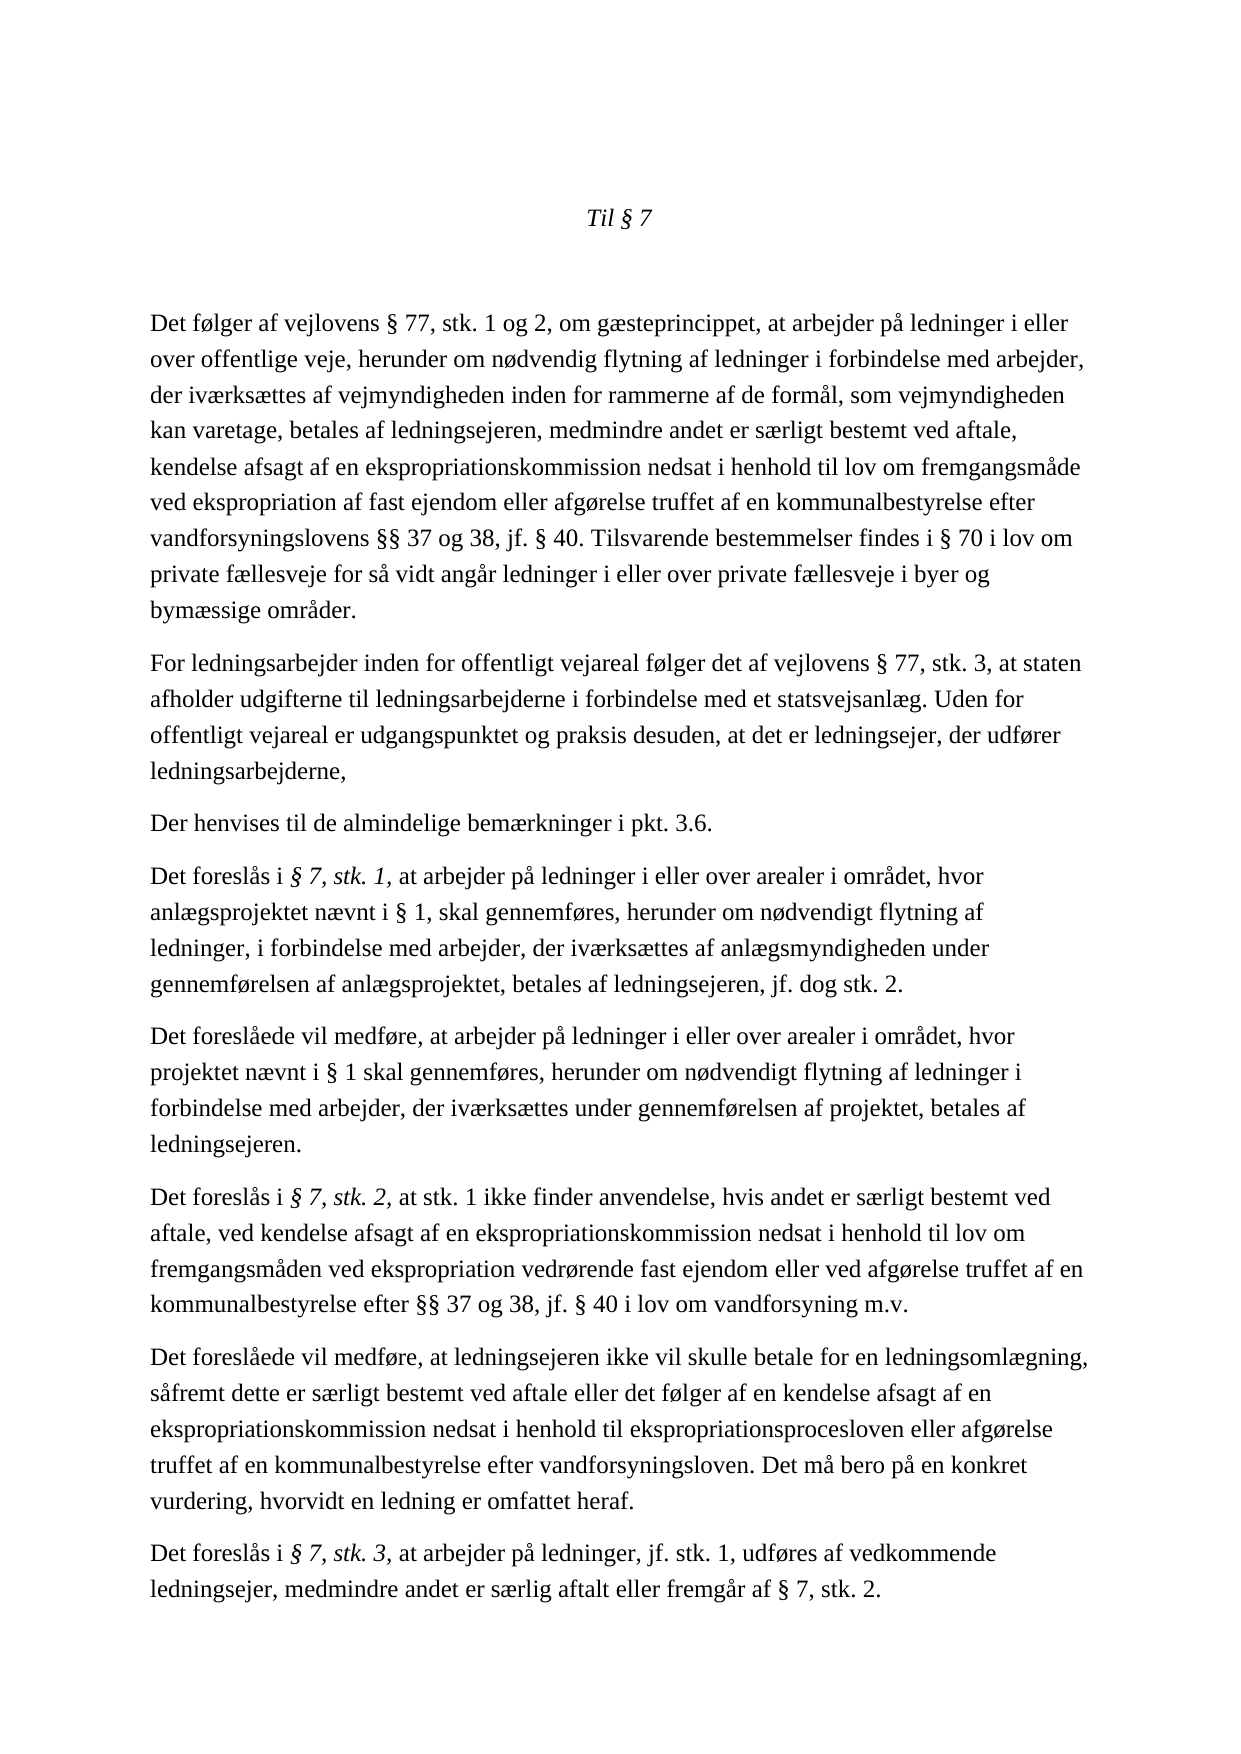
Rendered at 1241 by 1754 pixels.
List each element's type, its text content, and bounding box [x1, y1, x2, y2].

text Det foreslås i § 7, stk. 1, at arbejder på ledninger i eller over arealer i området, hvor anlægsprojektet nævnt i § 1, skal gennemføres, herunder om nødvendigt flytning af ledninger, i forbindelse med arbejder, der iværksættes af anlægsmyndigheden under gennemførelsen af anlægsprojektet, betales af ledningsejeren, jf. dog stk. 2. [150, 861, 1090, 997]
text Det foreslås i § 7, stk. 3, at arbejder på ledninger, jf. stk. 1, udføres af vedkommende ledningsejer, medmindre andet er særlig aftalt eller fremgår af § 7, stk. 2. [150, 1538, 1090, 1603]
text Der henvises til de almindelige bemærkninger i pkt. 3.6. [150, 808, 1090, 837]
text Til § 7 [150, 203, 1090, 231]
text Det foreslåede vil medføre, at ledningsejeren ikke vil skulle betale for en ledningsomlægning, såfremt dette er særligt bestemt ved aftale eller det følger af en kendelse afsagt af en ekspropriationskommission nedsat i henhold til ekspropriationsprocesloven eller afgørelse truffet af en kommunalbestyrelse efter vandforsyningsloven. Det må bero på en konkret vurdering, hvorvidt en ledning er omfattet heraf. [150, 1342, 1090, 1515]
text For ledningsarbejder inden for offentligt vejareal følger det af vejlovens § 77, stk. 3, at staten afholder udgifterne til ledningsarbejderne i forbindelse med et statsvejsanlæg. Uden for offentligt vejareal er udgangspunktet og praksis desuden, at det er ledningsejer, der udfører ledningsarbejderne, [150, 648, 1090, 784]
text Det foreslås i § 7, stk. 2, at stk. 1 ikke finder anvendelse, hvis andet er særligt bestemt ved aftale, ved kendelse afsagt af en ekspropriationskommission nedsat i henhold til lov om fremgangsmåden ved ekspropriation vedrørende fast ejendom eller ved afgørelse truffet af en kommunalbestyrelse efter §§ 37 og 38, jf. § 40 i lov om vandforsyning m.v. [150, 1182, 1090, 1318]
text Det følger af vejlovens § 77, stk. 1 og 2, om gæsteprincippet, at arbejder på ledninger i eller over offentlige veje, herunder om nødvendig flytning af ledninger i forbindelse med arbejder, der iværksættes af vejmyndigheden inden for rammerne af de formål, som vejmyndigheden kan varetage, betales af ledningsejeren, medmindre andet er særligt bestemt ved aftale, kendelse afsagt af en ekspropriationskommission nedsat i henhold til lov om fremgangsmåde ved ekspropriation af fast ejendom eller afgørelse truffet af en kommunalbestyrelse efter vandforsyningslovens §§ 37 og 38, jf. § 40. Tilsvarende bestemmelser findes i § 70 i lov om private fællesveje for så vidt angår ledninger i eller over private fællesveje i byer og bymæssige områder. [150, 308, 1090, 624]
text Det foreslåede vil medføre, at arbejder på ledninger i eller over arealer i området, hvor projektet nævnt i § 1 skal gennemføres, herunder om nødvendigt flytning af ledninger i forbindelse med arbejder, der iværksættes under gennemførelsen af projektet, betales af ledningsejeren. [150, 1021, 1090, 1158]
